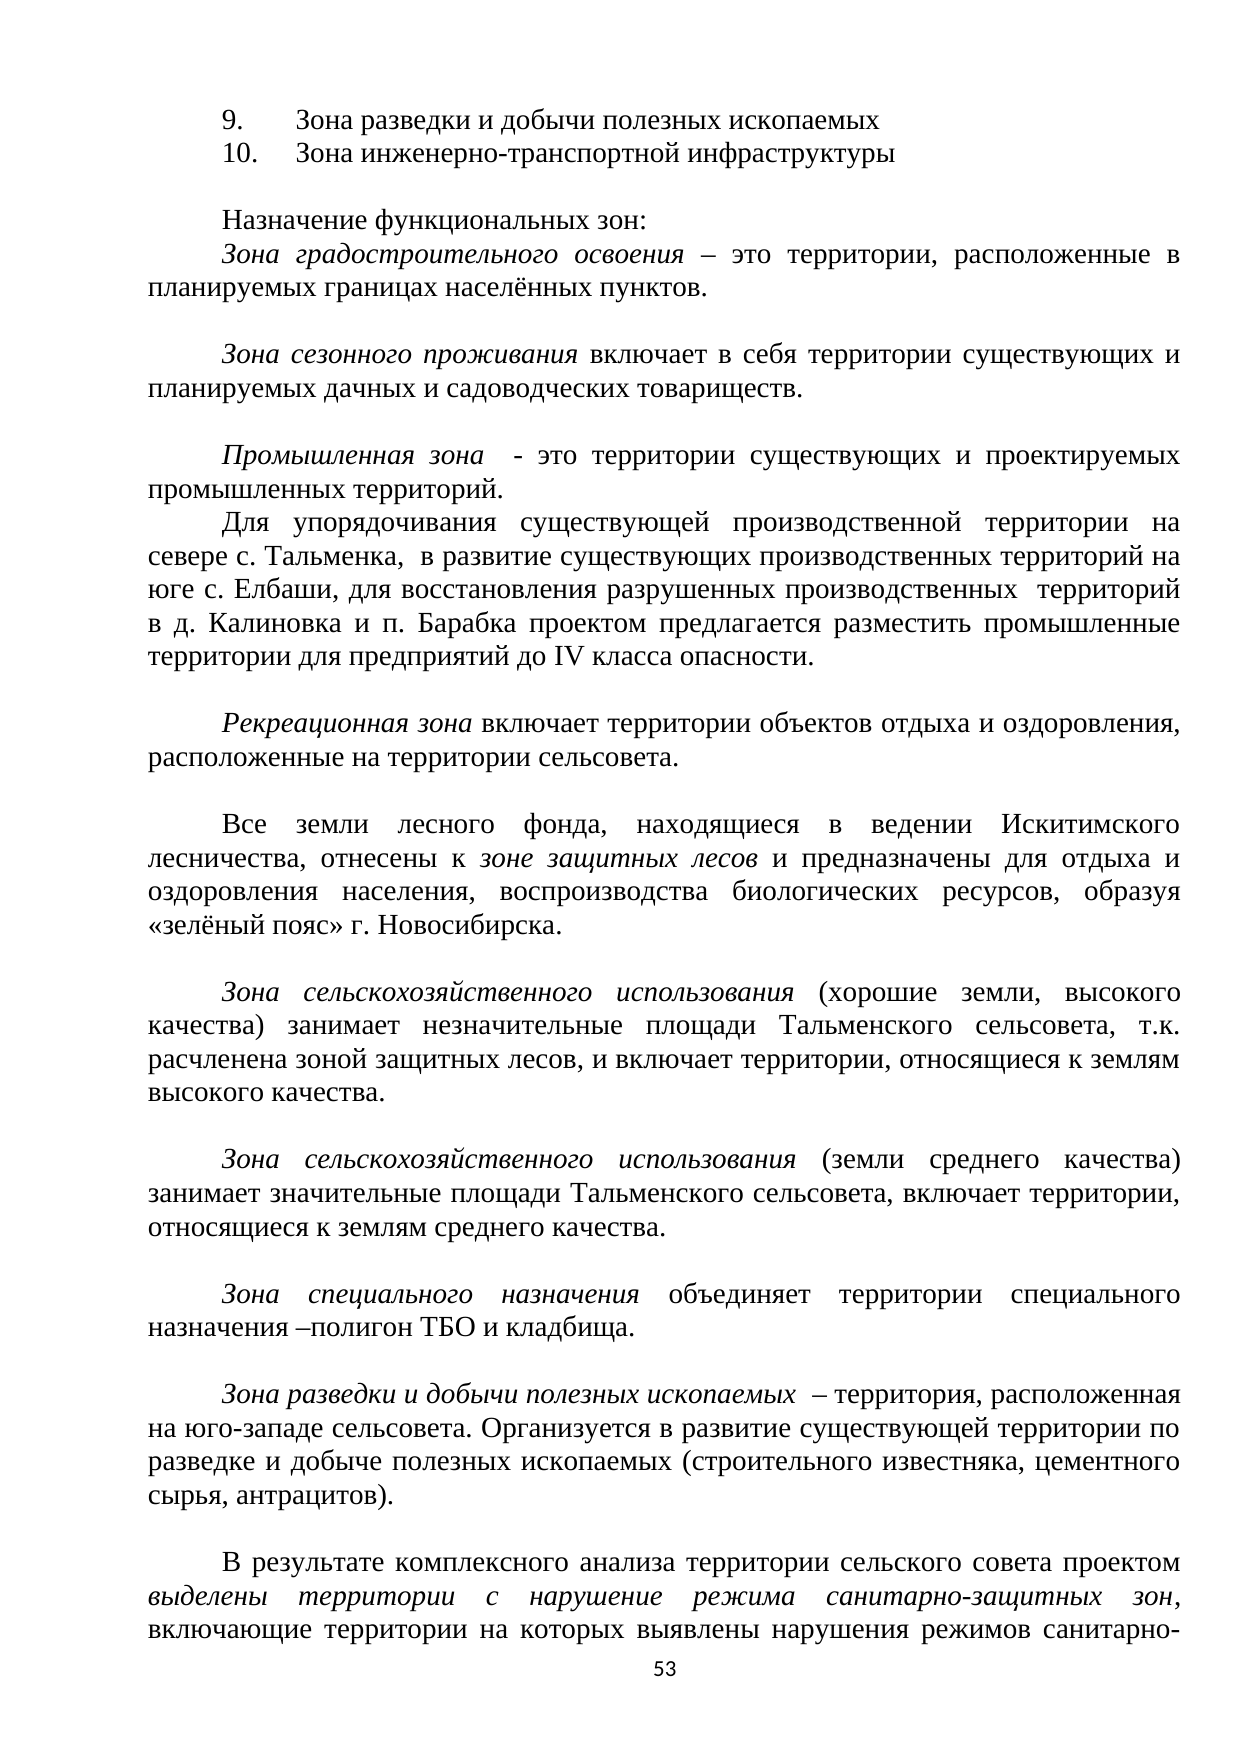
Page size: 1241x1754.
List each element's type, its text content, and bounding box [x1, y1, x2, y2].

text Зона сезонного проживания включает в себя территории существующих и планируемых дачных и садоводческих товариществ. [148, 337, 1181, 404]
text Промышленная зона - это территории существующих и проектируемых промышленных территорий. [148, 437, 1181, 504]
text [148, 1544, 1181, 1645]
text Для упорядочивания существующей производственной территории на севере с. Тальменка, в развитие существующих производственных территорий на юге с. Елбаши, для восстановления разрушенных производственных территорий в д. Калиновка и п. Барабка проектом предлагается разместить промышленные территории для предприятий до IV класса опасности. [148, 504, 1181, 672]
text Зона специального назначения объединяет территории специального назначения –полигон ТБО и кладбища. [148, 1276, 1181, 1343]
list Зона разведки и добычи полезных ископаемых [148, 102, 1181, 135]
text Зона разведки и добычи полезных ископаемых – территория, расположенная на юго-западе сельсовета. Организуется в развитие существующей территории по разведке и добыче полезных ископаемых (строительного известняка, цементного сырья, антрацитов). [148, 1376, 1181, 1511]
text Все земли лесного фонда, находящиеся в ведении Искитимского лесничества, отнесены к зоне защитных лесов и предназначены для отдыха и оздоровления населения, воспроизводства биологических ресурсов, образуя «зелёный пояс» г. Новосибирска. [148, 806, 1181, 940]
text Зона градостроительного освоения – это территории, расположенные в планируемых границах населённых пунктов. [148, 236, 1181, 303]
list Зона инженерно-транспортной инфраструктуры [148, 135, 1181, 169]
text Зона сельскохозяйственного использования (земли среднего качества) занимает значительные площади Тальменского сельсовета, включает территории, относящиеся к землям среднего качества. [148, 1142, 1181, 1242]
text Назначение функциональных зон: [148, 202, 1181, 236]
text Зона сельскохозяйственного использования (хорошие земли, высокого качества) занимает незначительные площади Тальменского сельсовета, т.к. расчленена зоной защитных лесов, и включает территории, относящиеся к землям высокого качества. [148, 974, 1181, 1108]
text Рекреационная зона включает территории объектов отдыха и оздоровления, расположенные на территории сельсовета. [148, 706, 1181, 773]
